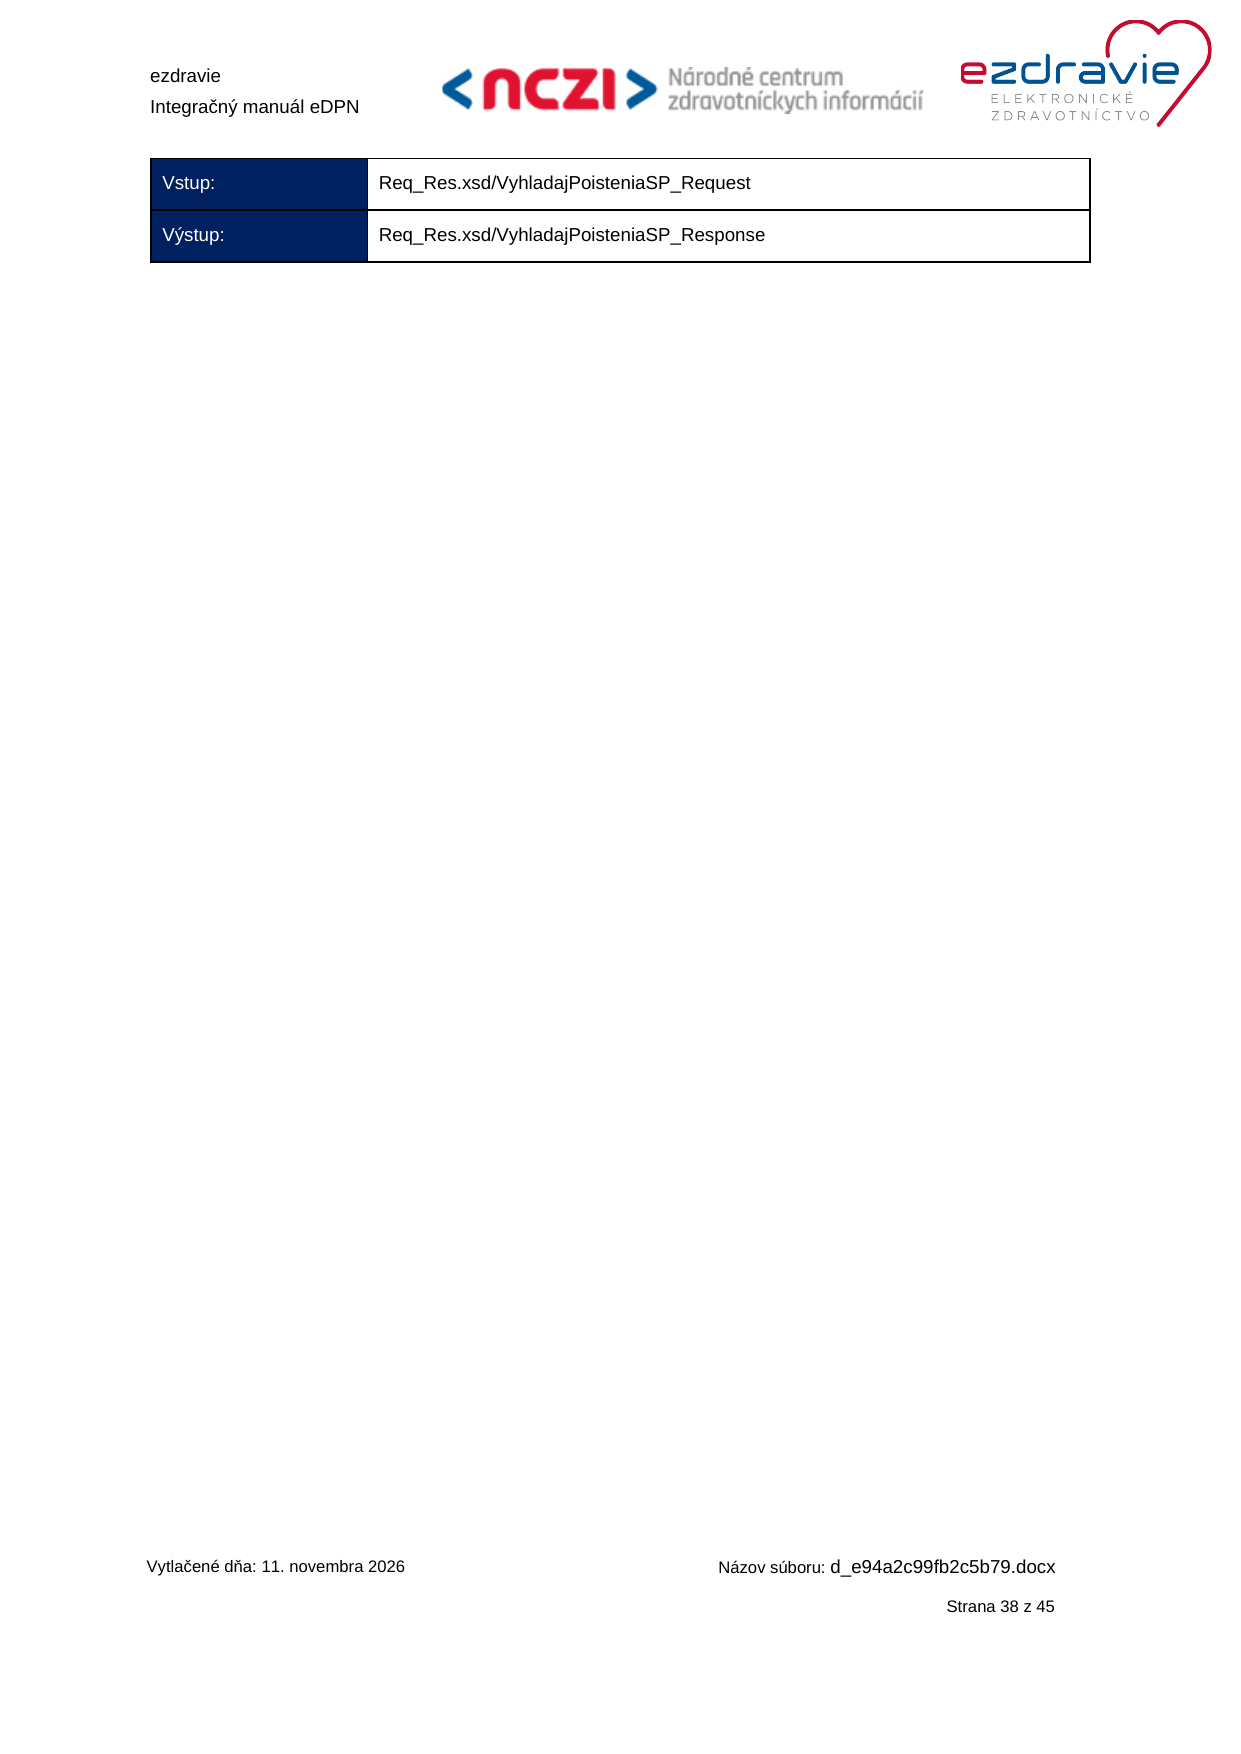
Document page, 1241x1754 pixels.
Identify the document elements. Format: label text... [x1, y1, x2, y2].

picture [442, 67, 924, 114]
table_cell Req_Res.xsd/VyhladajPoisteniaSP_Request [368, 159, 1089, 209]
table_cell Req_Res.xsd/VyhladajPoisteniaSP_Response [368, 211, 1089, 261]
table_cell Výstup: [152, 211, 367, 261]
table_cell Vstup: [152, 159, 367, 209]
picture [961, 20, 1212, 127]
